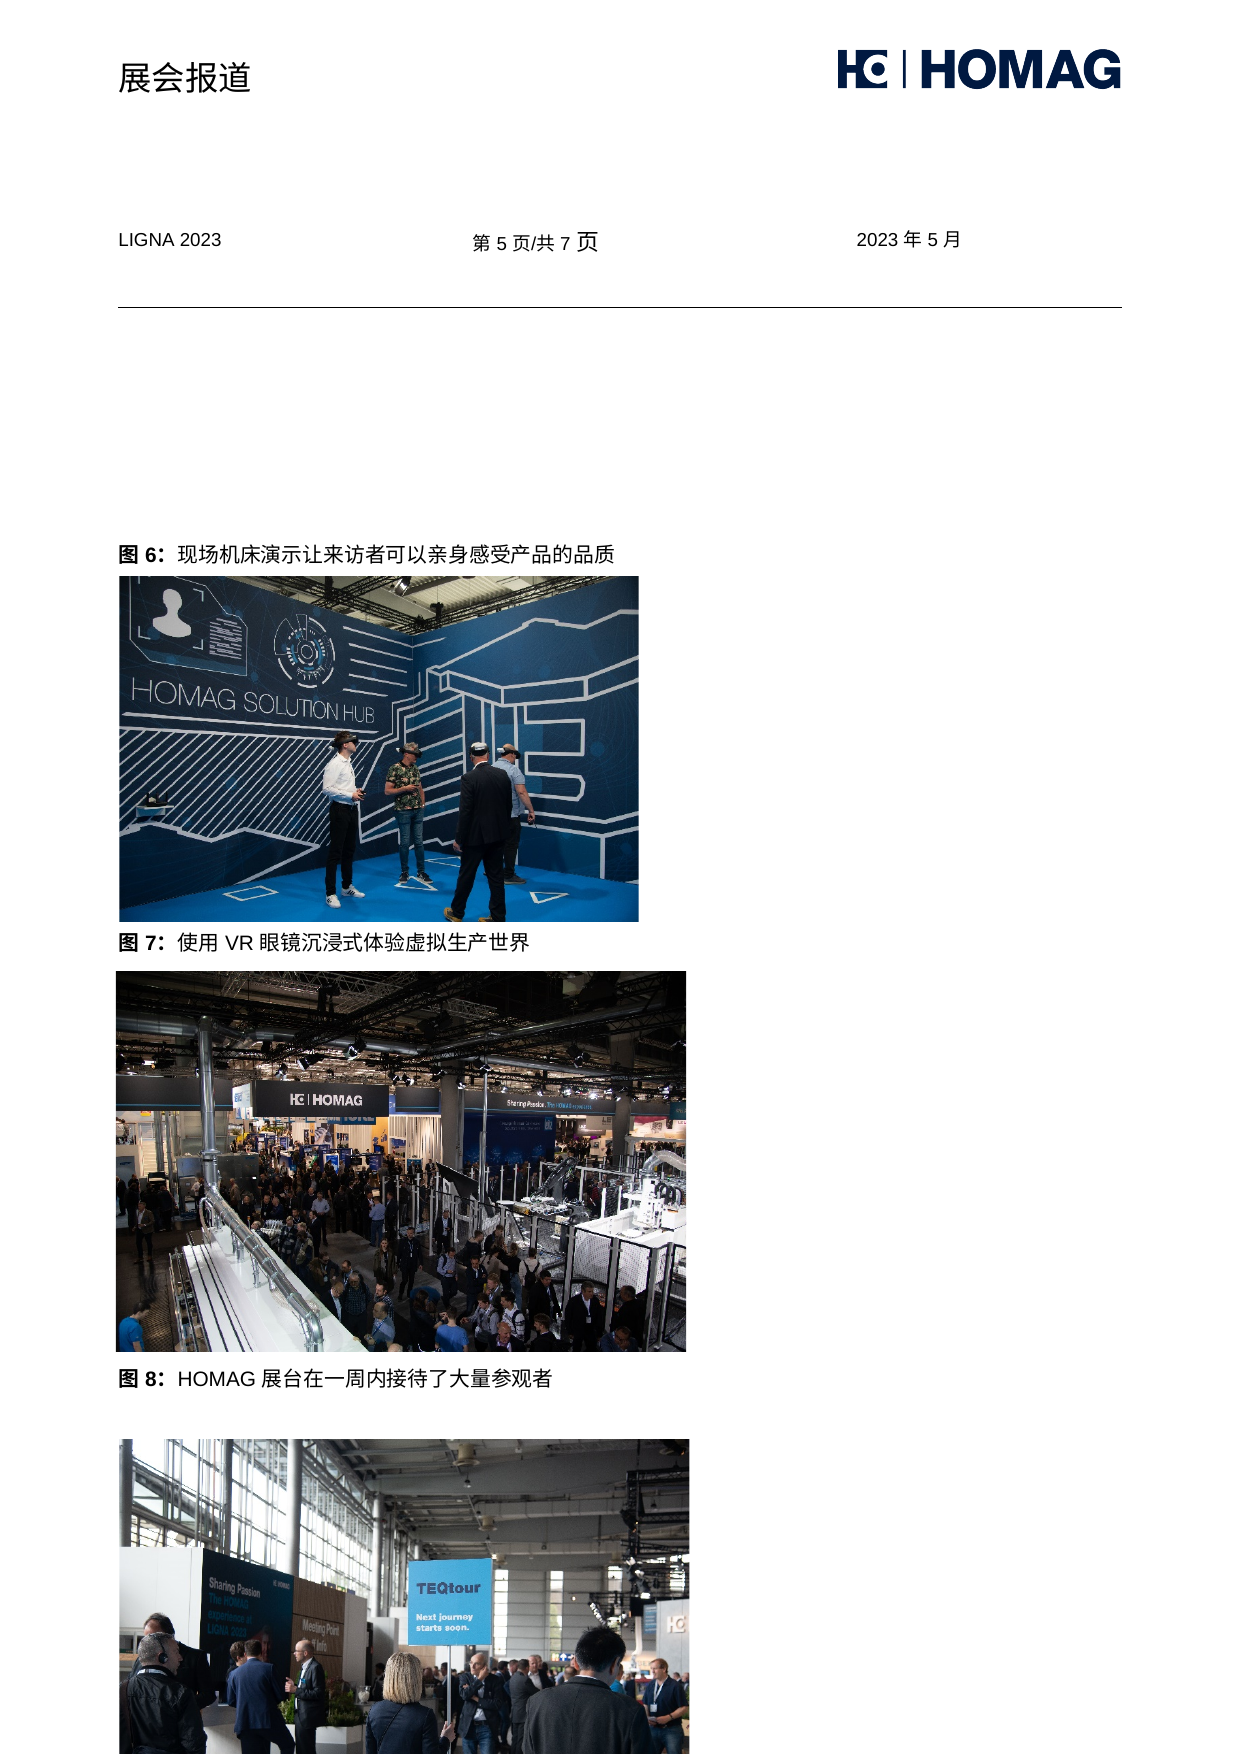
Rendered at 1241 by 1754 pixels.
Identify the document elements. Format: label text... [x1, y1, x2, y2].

text 图 6：现场机床演示让来访者可以亲身感受产品的品质 [118, 543, 1004, 567]
picture [119, 576, 639, 922]
picture [119, 1439, 690, 1754]
text 图 8：HOMAG 展台在一周内接待了大量参观者 [118, 1367, 1004, 1391]
picture [804, 11, 1154, 127]
text 图 7：使用 VR 眼镜沉浸式体验虚拟生产世界 [118, 931, 1004, 955]
picture [115, 971, 687, 1352]
